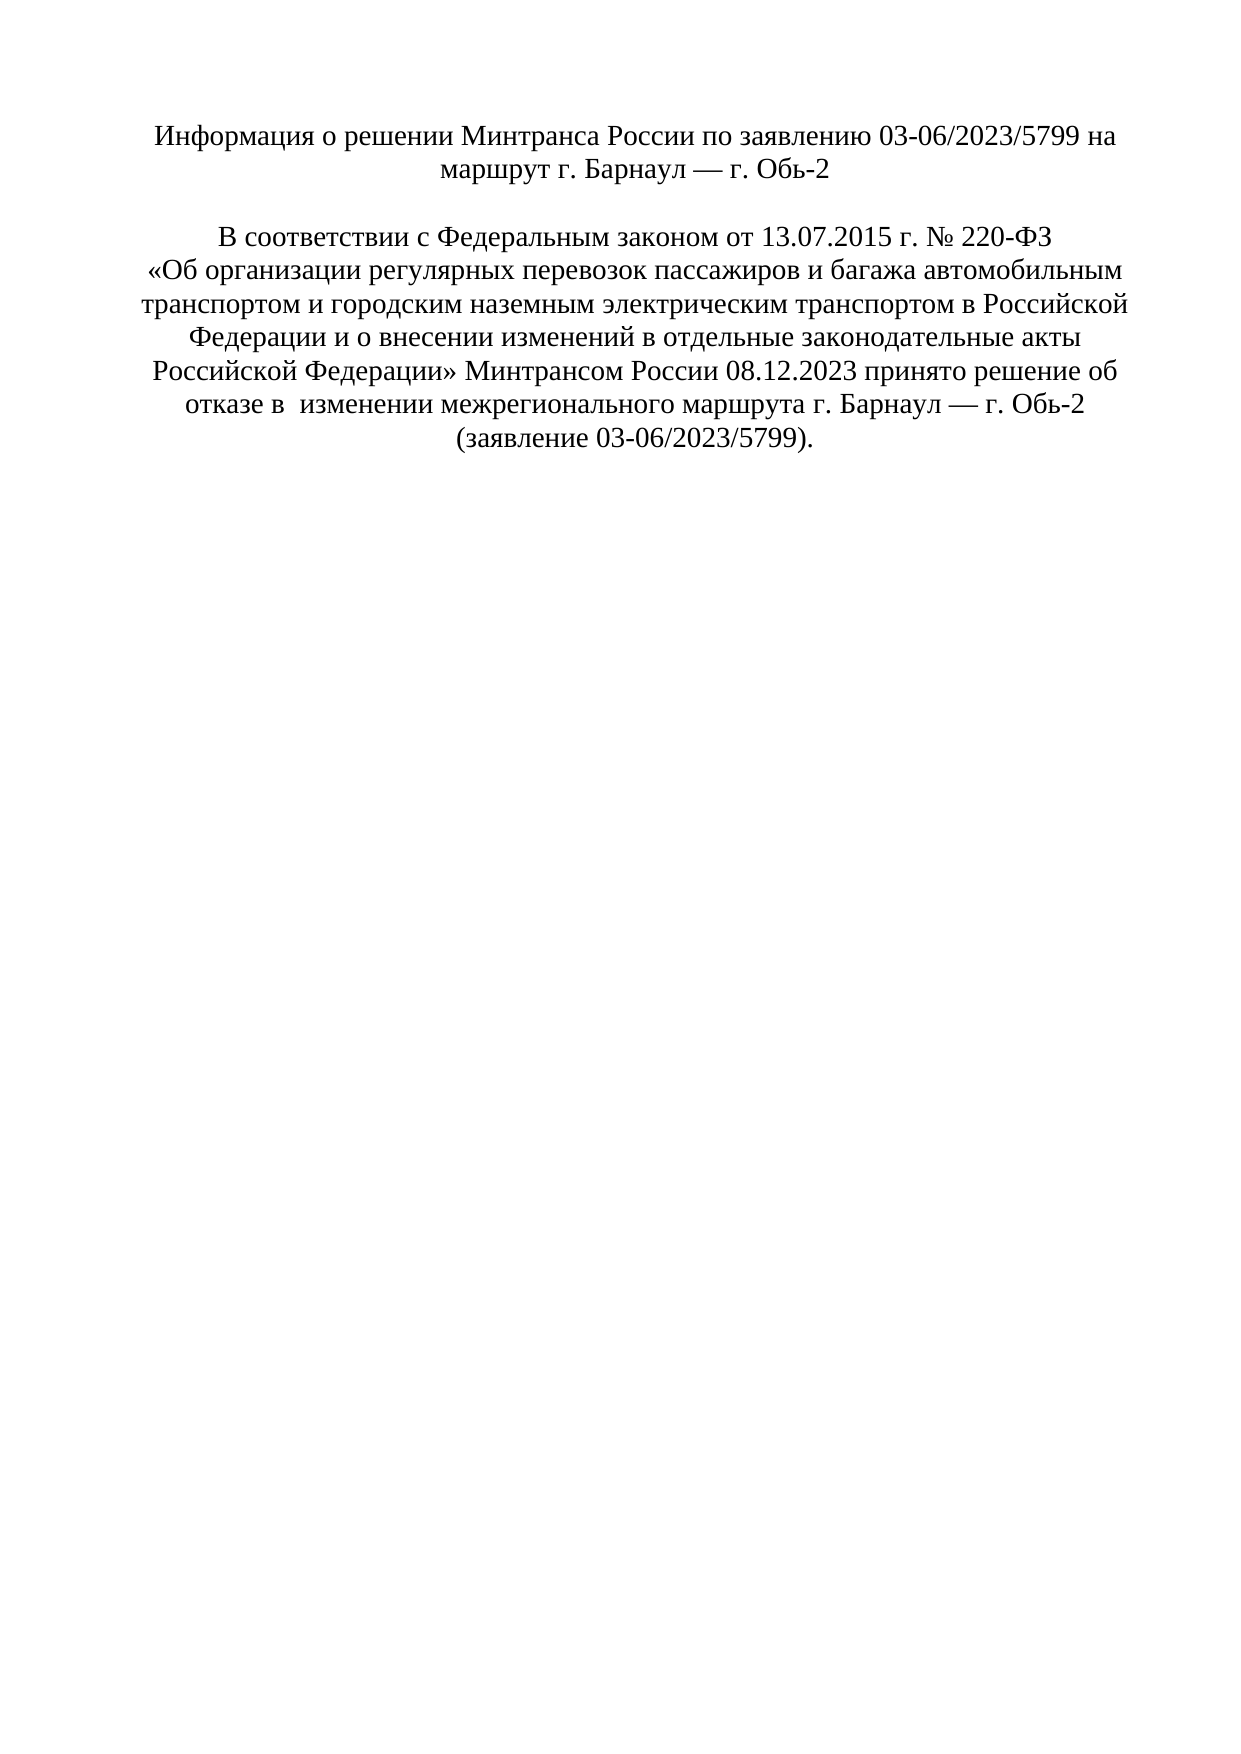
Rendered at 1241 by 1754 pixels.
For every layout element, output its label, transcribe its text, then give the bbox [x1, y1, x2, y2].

text В соответствии с Федеральным законом от 13.07.2015 г. № 220-ФЗ «Об организации регулярных перевозок пассажиров и багажа автомобильным транспортом и городским наземным электрическим транспортом в Российской Федерации и о внесении изменений в отдельные законодательные акты Российской Федерации» Минтрансом России 08.12.2023 принято решение об отказе в изменении межрегионального маршрута г. Барнаул — г. Обь-2 (заявление 03-06/2023/5799). [118, 219, 1152, 453]
text Информация о решении Минтранса России по заявлению 03-06/2023/5799 на маршрут г. Барнаул — г. Обь-2 [118, 118, 1152, 185]
